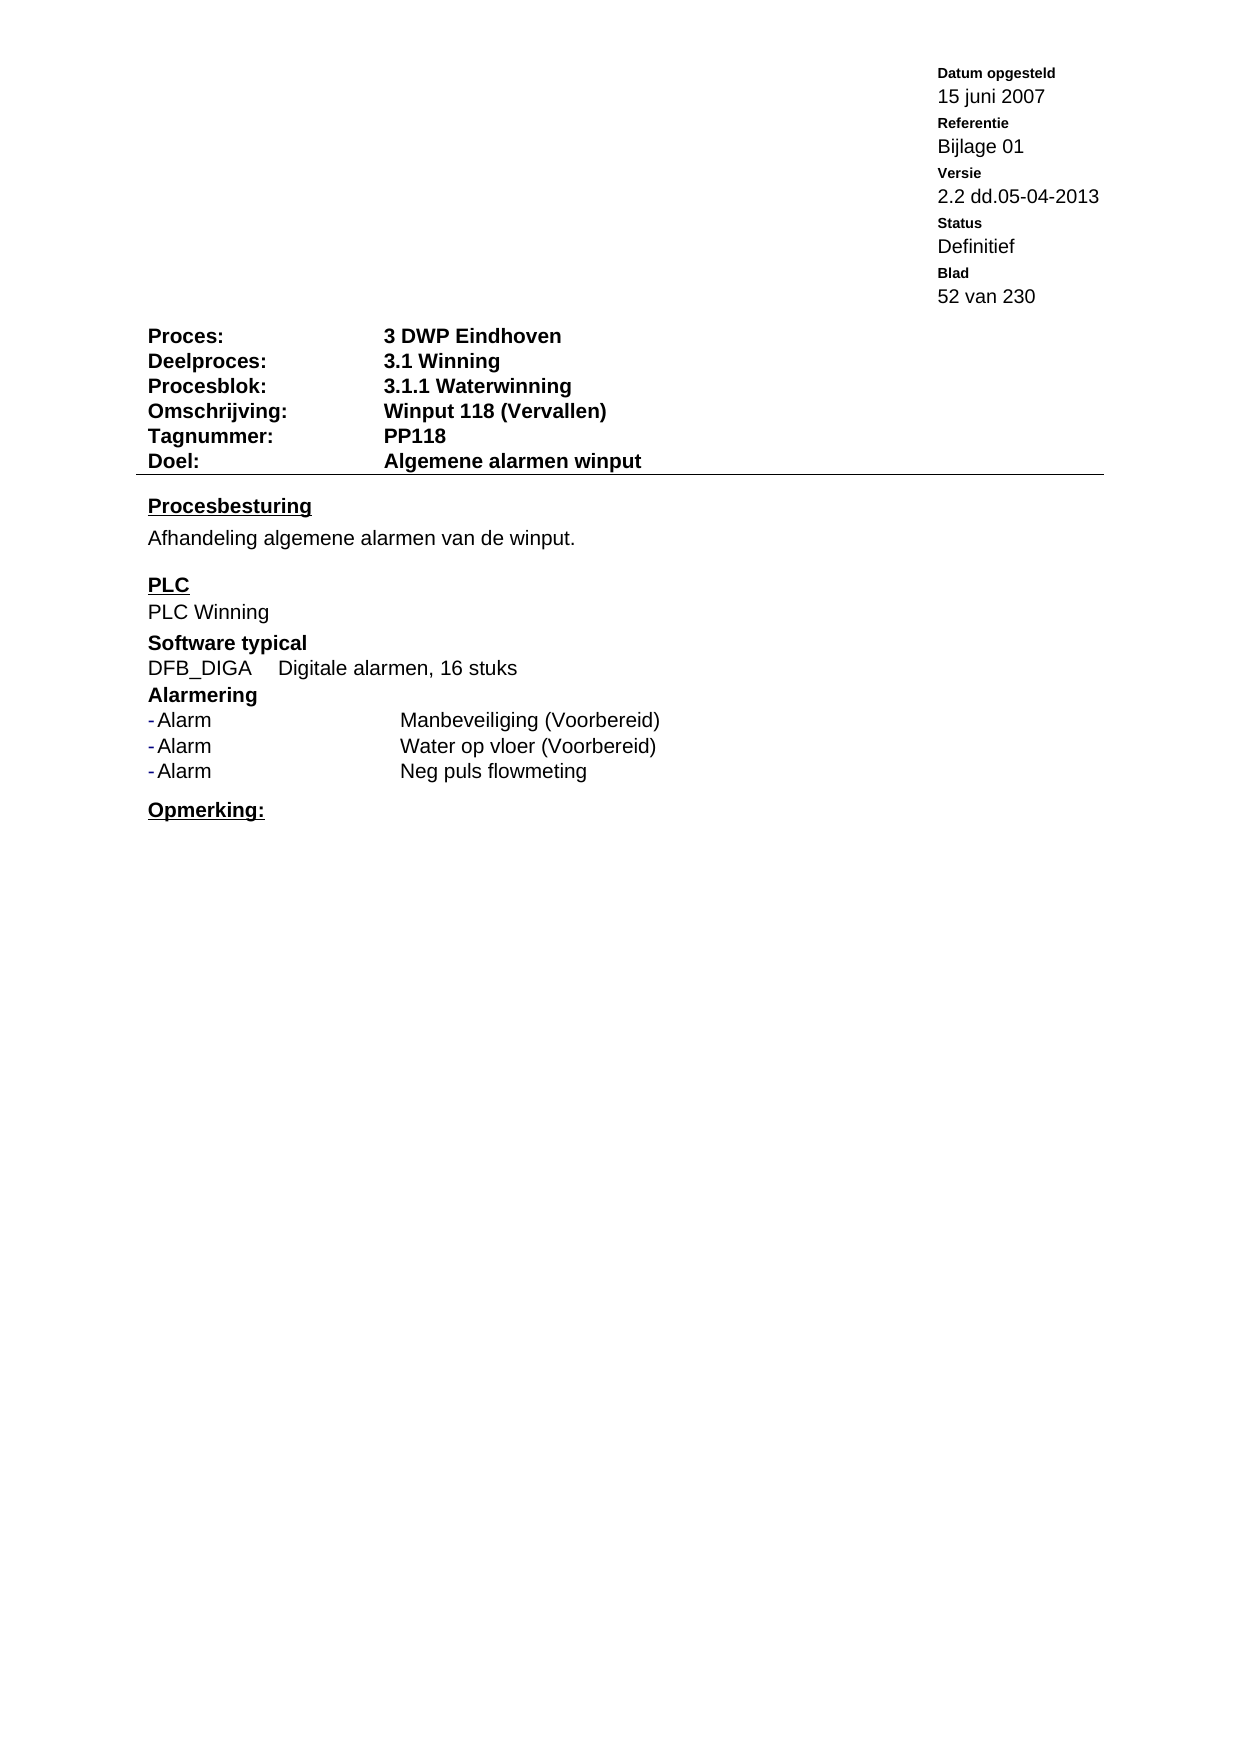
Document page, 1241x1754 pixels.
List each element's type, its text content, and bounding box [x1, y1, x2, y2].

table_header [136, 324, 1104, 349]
text - Alarm Water op vloer (Voorbereid) [148, 733, 1148, 758]
text PLC [148, 572, 1148, 597]
text - Alarm Neg puls flowmeting [148, 758, 1148, 783]
text Afhandeling algemene alarmen van de winput. [148, 525, 1148, 550]
text Procesbesturing [148, 494, 1148, 519]
text Opmerking: [148, 797, 1148, 822]
text Alarmering [148, 682, 1148, 707]
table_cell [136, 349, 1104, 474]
text - Alarm Manbeveiliging (Voorbereid) [148, 708, 1148, 733]
text PLC Winning [148, 599, 1148, 624]
text Software typical [148, 630, 1148, 655]
text DFB_DIGA Digitale alarmen, 16 stuks [148, 655, 1148, 680]
